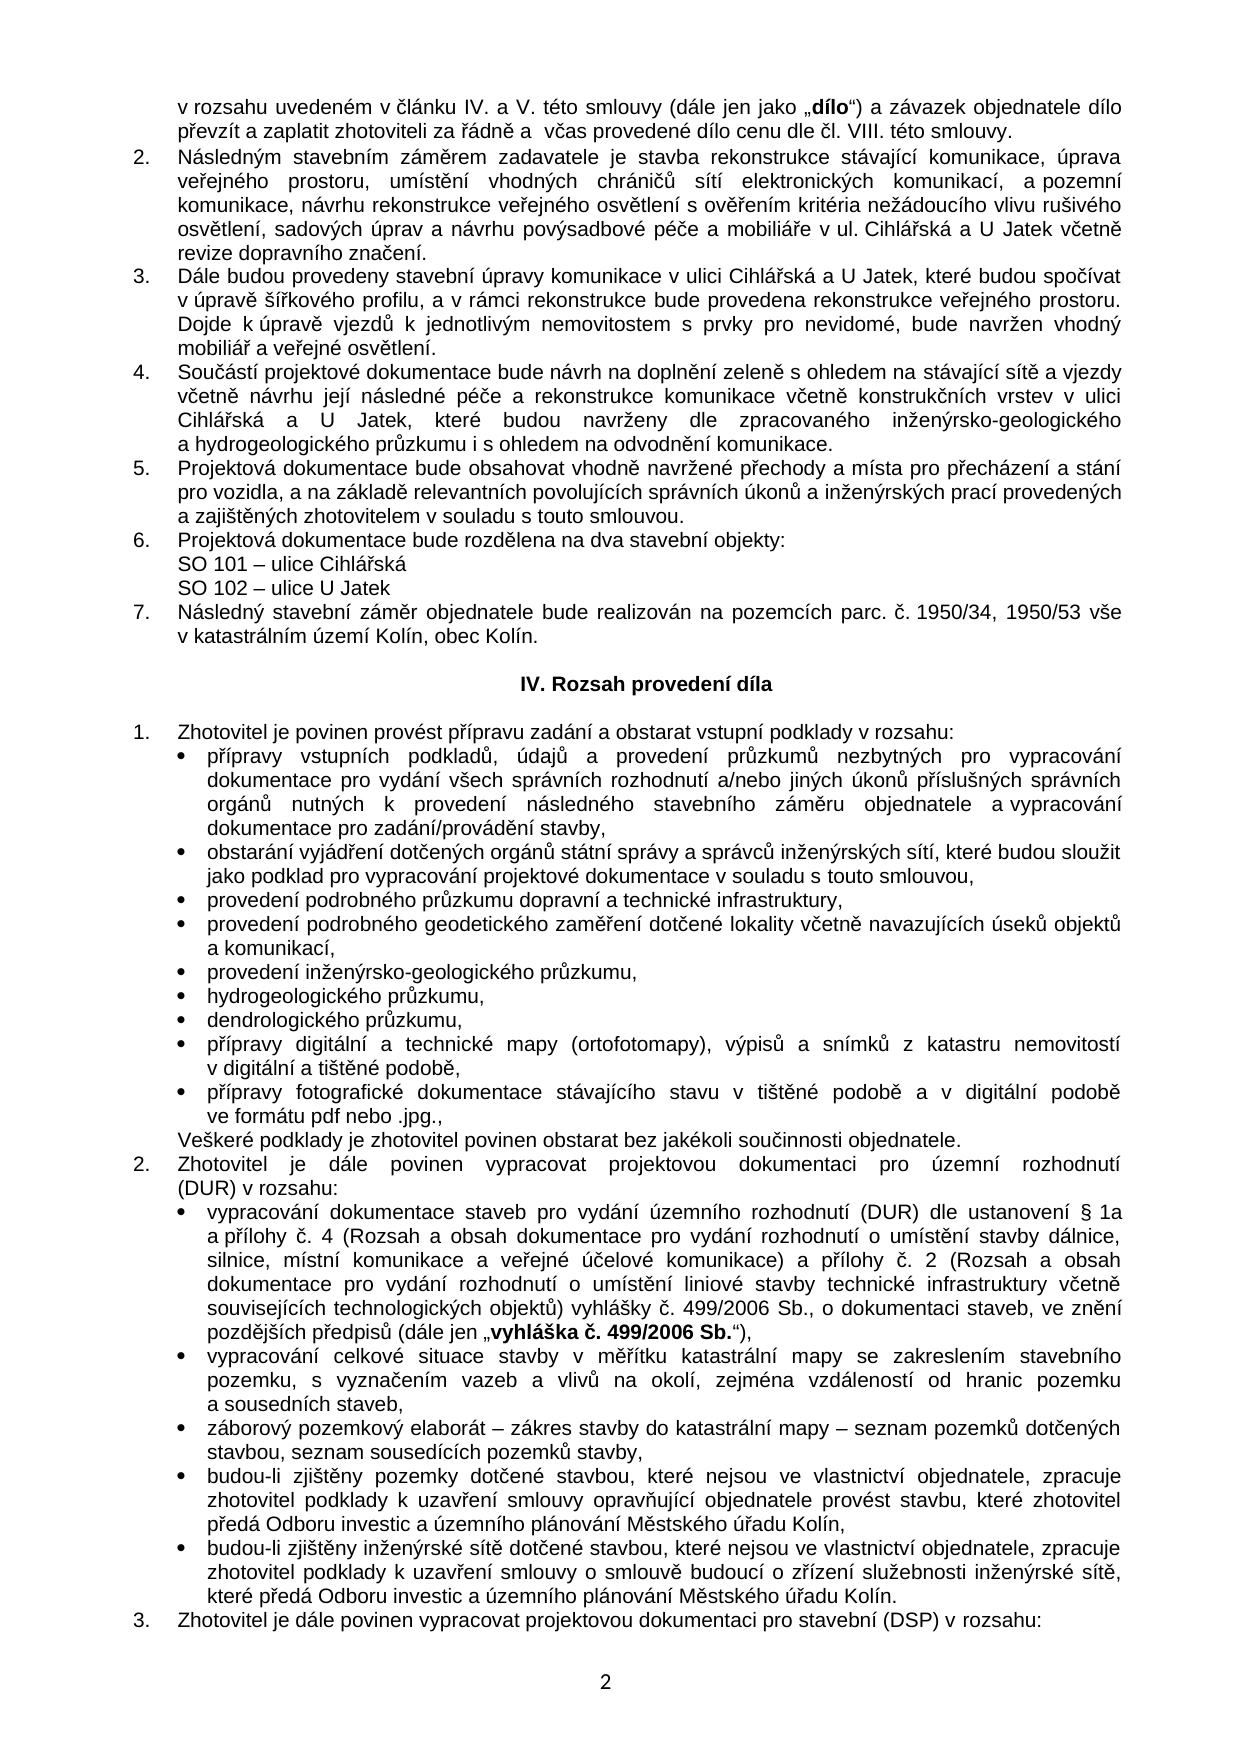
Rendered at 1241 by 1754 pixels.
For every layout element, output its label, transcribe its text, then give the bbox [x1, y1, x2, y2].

text SO 101 – ulice Cihlářská [177, 552, 1122, 576]
list Projektová dokumentace bude obsahovat vhodně navržené přechody a místa pro přecházení a stání pro vozidla, a na základě relevantních povolujících správních úkonů a inženýrských prací provedených a zajištěných zhotovitelem v souladu s touto smlouvou. [133, 456, 1122, 528]
list budou-li zjištěny pozemky dotčené stavbou, které nejsou ve vlastnictví objednatele, zpracuje zhotovitel podklady k uzavření smlouvy opravňující objednatele provést stavbu, které zhotovitel předá Odboru investic a územního plánování Městského úřadu Kolín, [177, 1463, 1122, 1536]
list přípravy digitální a technické mapy (ortofotomapy), výpisů a snímků z katastru nemovitostí v digitální a tištěné podobě, [177, 1032, 1122, 1080]
list záborový pozemkový elaborát – zákres stavby do katastrální mapy – seznam pozemků dotčených stavbou, seznam sousedících pozemků stavby, [177, 1416, 1122, 1463]
list Součástí projektové dokumentace bude návrh na doplnění zeleně s ohledem na stávající sítě a vjezdy včetně návrhu její následné péče a rekonstrukce komunikace včetně konstrukčních vrstev v ulici Cihlářská a U Jatek, které budou navrženy dle zpracovaného inženýrsko-geologického a hydrogeologického průzkumu i s ohledem na odvodnění komunikace. [133, 360, 1122, 456]
list vypracování dokumentace staveb pro vydání územního rozhodnutí (DUR) dle ustanovení § 1a a přílohy č. 4 (Rozsah a obsah dokumentace pro vydání rozhodnutí o umístění stavby dálnice, silnice, místní komunikace a veřejné účelové komunikace) a přílohy č. 2 (Rozsah a obsah dokumentace pro vydání rozhodnutí o umístění liniové stavby technické infrastruktury včetně souvisejících technologických objektů) vyhlášky č. 499/2006 Sb., o dokumentaci staveb, ve znění pozdějších předpisů (dále jen „vyhláška č. 499/2006 Sb.“), [177, 1200, 1122, 1343]
list provedení inženýrsko-geologického průzkumu, [177, 959, 1122, 984]
text Veškeré podklady je zhotovitel povinen obstarat bez jakékoli součinnosti objednatele. [177, 1128, 1122, 1152]
list vypracování celkové situace stavby v měřítku katastrální mapy se zakreslením stavebního pozemku, s vyznačením vazeb a vlivů na okolí, zejména vzdáleností od hranic pozemku a sousedních staveb, [177, 1343, 1122, 1416]
list provedení podrobného geodetického zaměření dotčené lokality včetně navazujících úseků objektů a komunikací, [177, 912, 1122, 959]
list Projektová dokumentace bude rozdělena na dva stavební objekty: [133, 528, 1122, 552]
list hydrogeologického průzkumu, [177, 984, 1122, 1008]
list přípravy fotografické dokumentace stávajícího stavu v tištěné podobě a v digitální podobě ve formátu pdf nebo .jpg., [177, 1080, 1122, 1128]
list obstarání vyjádření dotčených orgánů státní správy a správců inženýrských sítí, které budou sloužit jako podklad pro vypracování projektové dokumentace v souladu s touto smlouvou, [177, 839, 1122, 887]
list Zhotovitel je povinen provést přípravu zadání a obstarat vstupní podklady v rozsahu: [133, 719, 1122, 743]
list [133, 95, 1122, 144]
list provedení podrobného průzkumu dopravní a technické infrastruktury, [177, 887, 1122, 912]
list Následný stavební záměr objednatele bude realizován na pozemcích parc. č. 1950/34, 1950/53 vše v katastrálním území Kolín, obec Kolín. [133, 600, 1122, 648]
list budou-li zjištěny inženýrské sítě dotčené stavbou, které nejsou ve vlastnictví objednatele, zpracuje zhotovitel podklady k uzavření smlouvy o smlouvě budoucí o zřízení služebnosti inženýrské sítě, které předá Odboru investic a územního plánování Městského úřadu Kolín. [177, 1536, 1122, 1607]
list Následným stavebním záměrem zadavatele je stavba rekonstrukce stávající komunikace, úprava veřejného prostoru, umístění vhodných chráničů sítí elektronických komunikací, a pozemní komunikace, návrhu rekonstrukce veřejného osvětlení s ověřením kritéria nežádoucího vlivu rušivého osvětlení, sadových úprav a návrhu povýsadbové péče a mobiliáře v ul. Cihlářská a U Jatek včetně revize dopravního značení. [133, 144, 1122, 264]
list Dále budou provedeny stavební úpravy komunikace v ulici Cihlářská a U Jatek, které budou spočívat v úpravě šířkového profilu, a v rámci rekonstrukce bude provedena rekonstrukce veřejného prostoru. Dojde k úpravě vjezdů k jednotlivým nemovitostem s prvky pro nevidomé, bude navržen vhodný mobiliář a veřejné osvětlení. [133, 264, 1122, 360]
text SO 102 – ulice U Jatek [177, 576, 1122, 600]
list dendrologického průzkumu, [177, 1008, 1122, 1032]
list Zhotovitel je dále povinen vypracovat projektovou dokumentaci pro územní rozhodnutí (DUR) v rozsahu: [133, 1152, 1122, 1200]
list přípravy vstupních podkladů, údajů a provedení průzkumů nezbytných pro vypracování dokumentace pro vydání všech správních rozhodnutí a/nebo jiných úkonů příslušných správních orgánů nutných k provedení následného stavebního záměru objednatele a vypracování dokumentace pro zadání/provádění stavby, [177, 743, 1122, 839]
text IV. Rozsah provedení díla [170, 672, 1122, 696]
list Zhotovitel je dále povinen vypracovat projektovou dokumentaci pro stavební (DSP) v rozsahu: [133, 1607, 1122, 1631]
